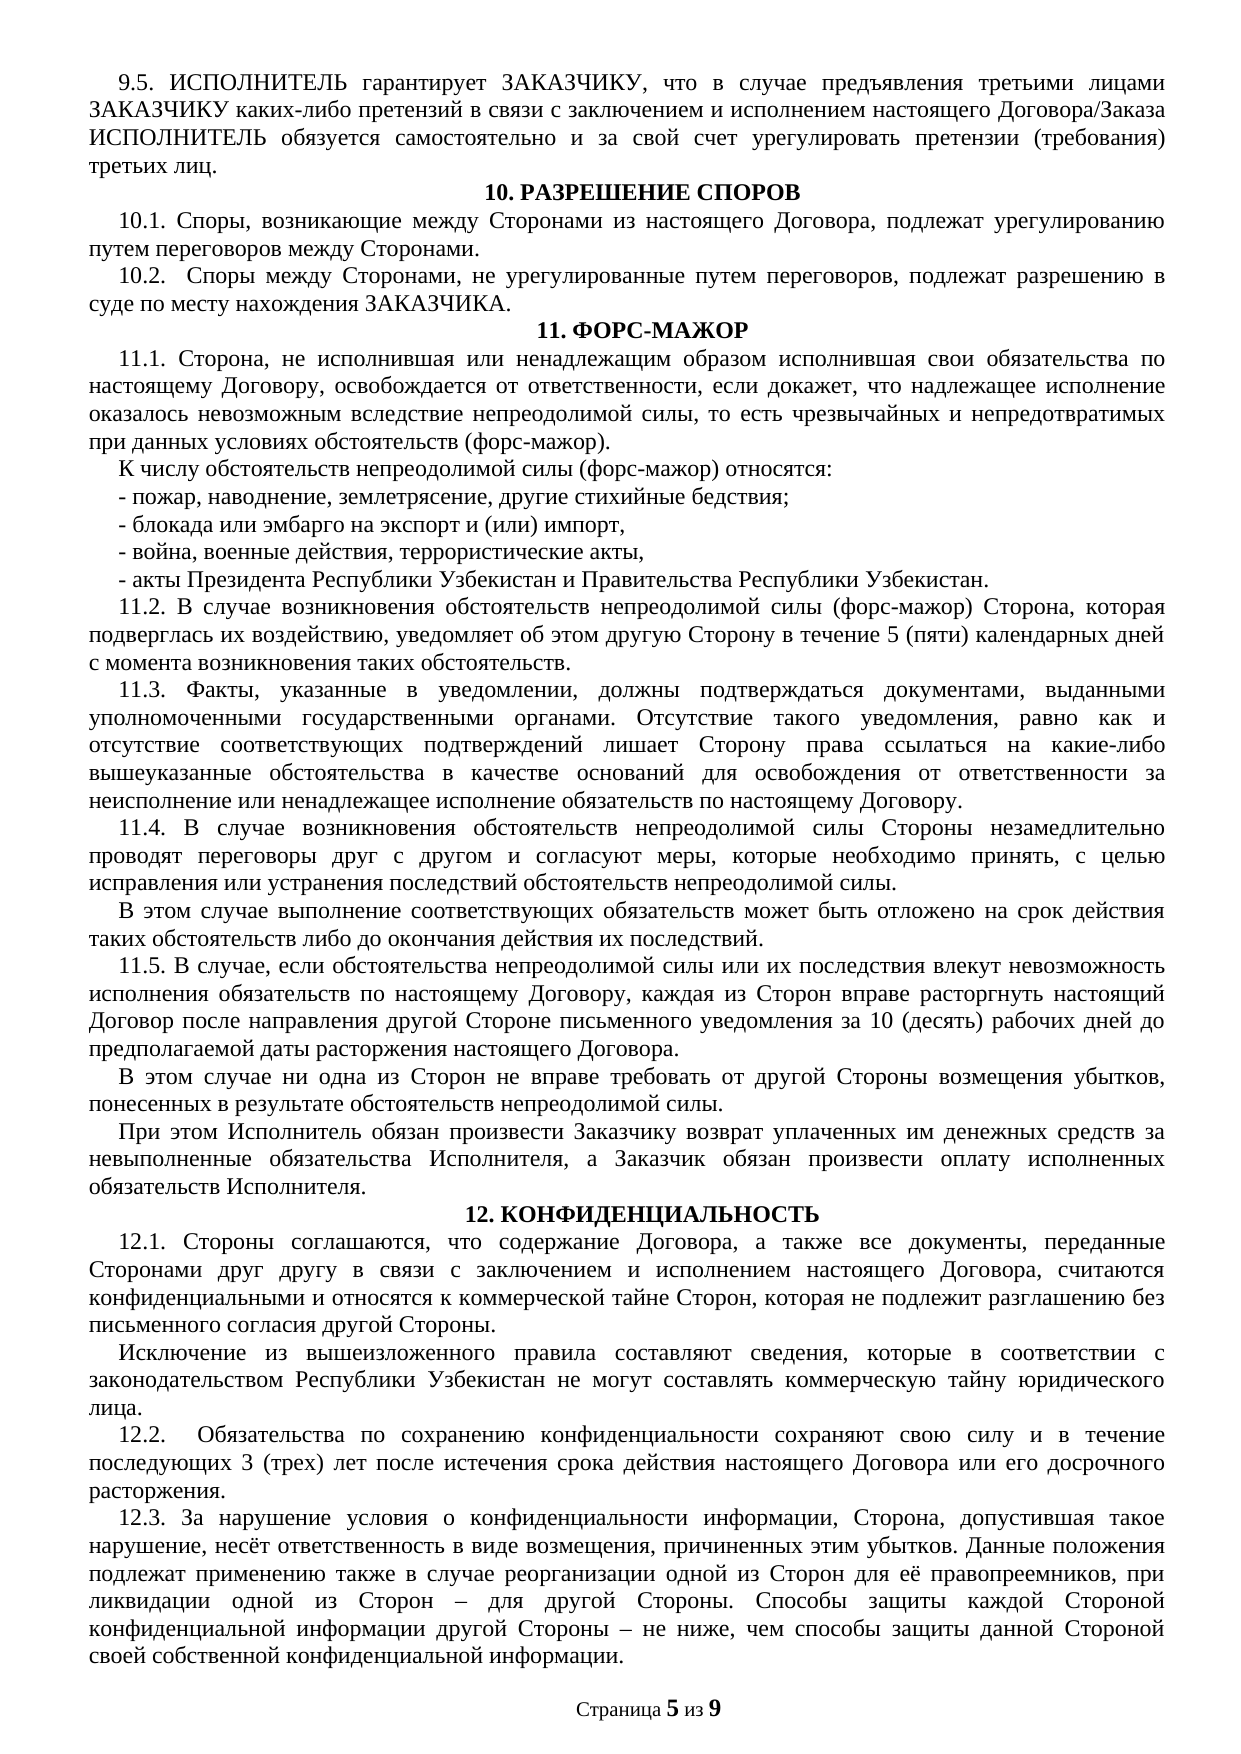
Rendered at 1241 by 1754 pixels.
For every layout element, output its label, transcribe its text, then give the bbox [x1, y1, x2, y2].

text В этом случае выполнение соответствующих обязательств может быть отложено на срок действия таких обстоятельств либо до окончания действия их последствий. [88, 896, 1167, 951]
text Исключение из вышеизложенного правила составляют сведения, которые в соответствии с законодательством Республики Узбекистан не могут составлять коммерческую тайну юридического лица. [88, 1338, 1167, 1421]
text 12.1. Стороны соглашаются, что содержание Договора, а также все документы, переданные Сторонами друг другу в связи с заключением и исполнением настоящего Договора, считаются конфиденциальными и относятся к коммерческой тайне Сторон, которая не подлежит разглашению без письменного согласия другой Стороны. [88, 1227, 1167, 1338]
text - пожар, наводнение, землетрясение, другие стихийные бедствия; [88, 482, 1167, 509]
text 11.2. В случае возникновения обстоятельств непреодолимой силы (форс-мажор) Сторона, которая подверглась их воздействию, уведомляет об этом другую Сторону в течение 5 (пяти) календарных дней с момента возникновения таких обстоятельств. [88, 592, 1167, 675]
text 9.5. ИСПОЛНИТЕЛЬ гарантирует ЗАКАЗЧИКУ, что в случае предъявления третьими лицами ЗАКАЗЧИКУ каких-либо претензий в связи с заключением и исполнением настоящего Договора/Заказа ИСПОЛНИТЕЛЬ обязуется самостоятельно и за свой счет урегулировать претензии (требования) третьих лиц. [88, 68, 1167, 178]
text 12.2. Обязательства по сохранению конфиденциальности сохраняют свою силу и в течение последующих 3 (трех) лет после истечения срока действия настоящего Договора или его досрочного расторжения. [88, 1421, 1167, 1503]
text 11.5. В случае, если обстоятельства непреодолимой силы или их последствия влекут невозможность исполнения обязательств по настоящему Договору, каждая из Сторон вправе расторгнуть настоящий Договор после направления другой Стороне письменного уведомления за 10 (десять) рабочих дней до предполагаемой даты расторжения настоящего Договора. [88, 951, 1167, 1062]
text 10.1. Споры, возникающие между Сторонами из настоящего Договора, подлежат урегулированию путем переговоров между Сторонами. [88, 206, 1167, 261]
text - война, военные действия, террористические акты, [88, 537, 1167, 565]
text К числу обстоятельств непреодолимой силы (форс-мажор) относятся: [88, 454, 1167, 482]
text 11.4. В случае возникновения обстоятельств непреодолимой силы Стороны незамедлительно проводят переговоры друг с другом и согласуют меры, которые необходимо принять, с целью исправления или устранения последствий обстоятельств непреодолимой силы. [88, 813, 1167, 896]
text 11.1. Сторона, не исполнившая или ненадлежащим образом исполнившая свои обязательства по настоящему Договору, освобождается от ответственности, если докажет, что надлежащее исполнение оказалось невозможным вследствие непреодолимой силы, то есть чрезвычайных и непредотвратимых при данных условиях обстоятельств (форс-мажор). [88, 344, 1167, 454]
text 10.2. Споры между Сторонами, не урегулированные путем переговоров, подлежат разрешению в суде по месту нахождения ЗАКАЗЧИКА. [88, 261, 1167, 316]
text 12. КОНФИДЕНЦИАЛЬНОСТЬ [88, 1200, 1167, 1227]
text - блокада или эмбарго на экспорт и (или) импорт, [88, 509, 1167, 537]
text 11.3. Факты, указанные в уведомлении, должны подтверждаться документами, выданными уполномоченными государственными органами. Отсутствие такого уведомления, равно как и отсутствие соответствующих подтверждений лишает Сторону права ссылаться на какие-либо вышеуказанные обстоятельства в качестве оснований для освобождения от ответственности за неисполнение или ненадлежащее исполнение обязательств по настоящему Договору. [88, 675, 1167, 813]
text 10. РАЗРЕШЕНИЕ СПОРОВ [88, 178, 1167, 206]
text 12.3. За нарушение условия о конфиденциальности информации, Сторона, допустившая такое нарушение, несёт ответственность в виде возмещения, причиненных этим убытков. Данные положения подлежат применению также в случае реорганизации одной из Сторон для её правопреемников, при ликвидации одной из Сторон – для другой Стороны. Способы защиты каждой Стороной конфиденциальной информации другой Стороны – не ниже, чем способы защиты данной Стороной своей собственной конфиденциальной информации. [88, 1503, 1167, 1669]
text При этом Исполнитель обязан произвести Заказчику возврат уплаченных им денежных средств за невыполненные обязательства Исполнителя, а Заказчик обязан произвести оплату исполненных обязательств Исполнителя. [88, 1117, 1167, 1200]
text 11. ФОРС-МАЖОР [88, 316, 1167, 344]
text - акты Президента Республики Узбекистан и Правительства Республики Узбекистан. [88, 565, 1167, 592]
text В этом случае ни одна из Сторон не вправе требовать от другой Стороны возмещения убытков, понесенных в результате обстоятельств непреодолимой силы. [88, 1062, 1167, 1117]
